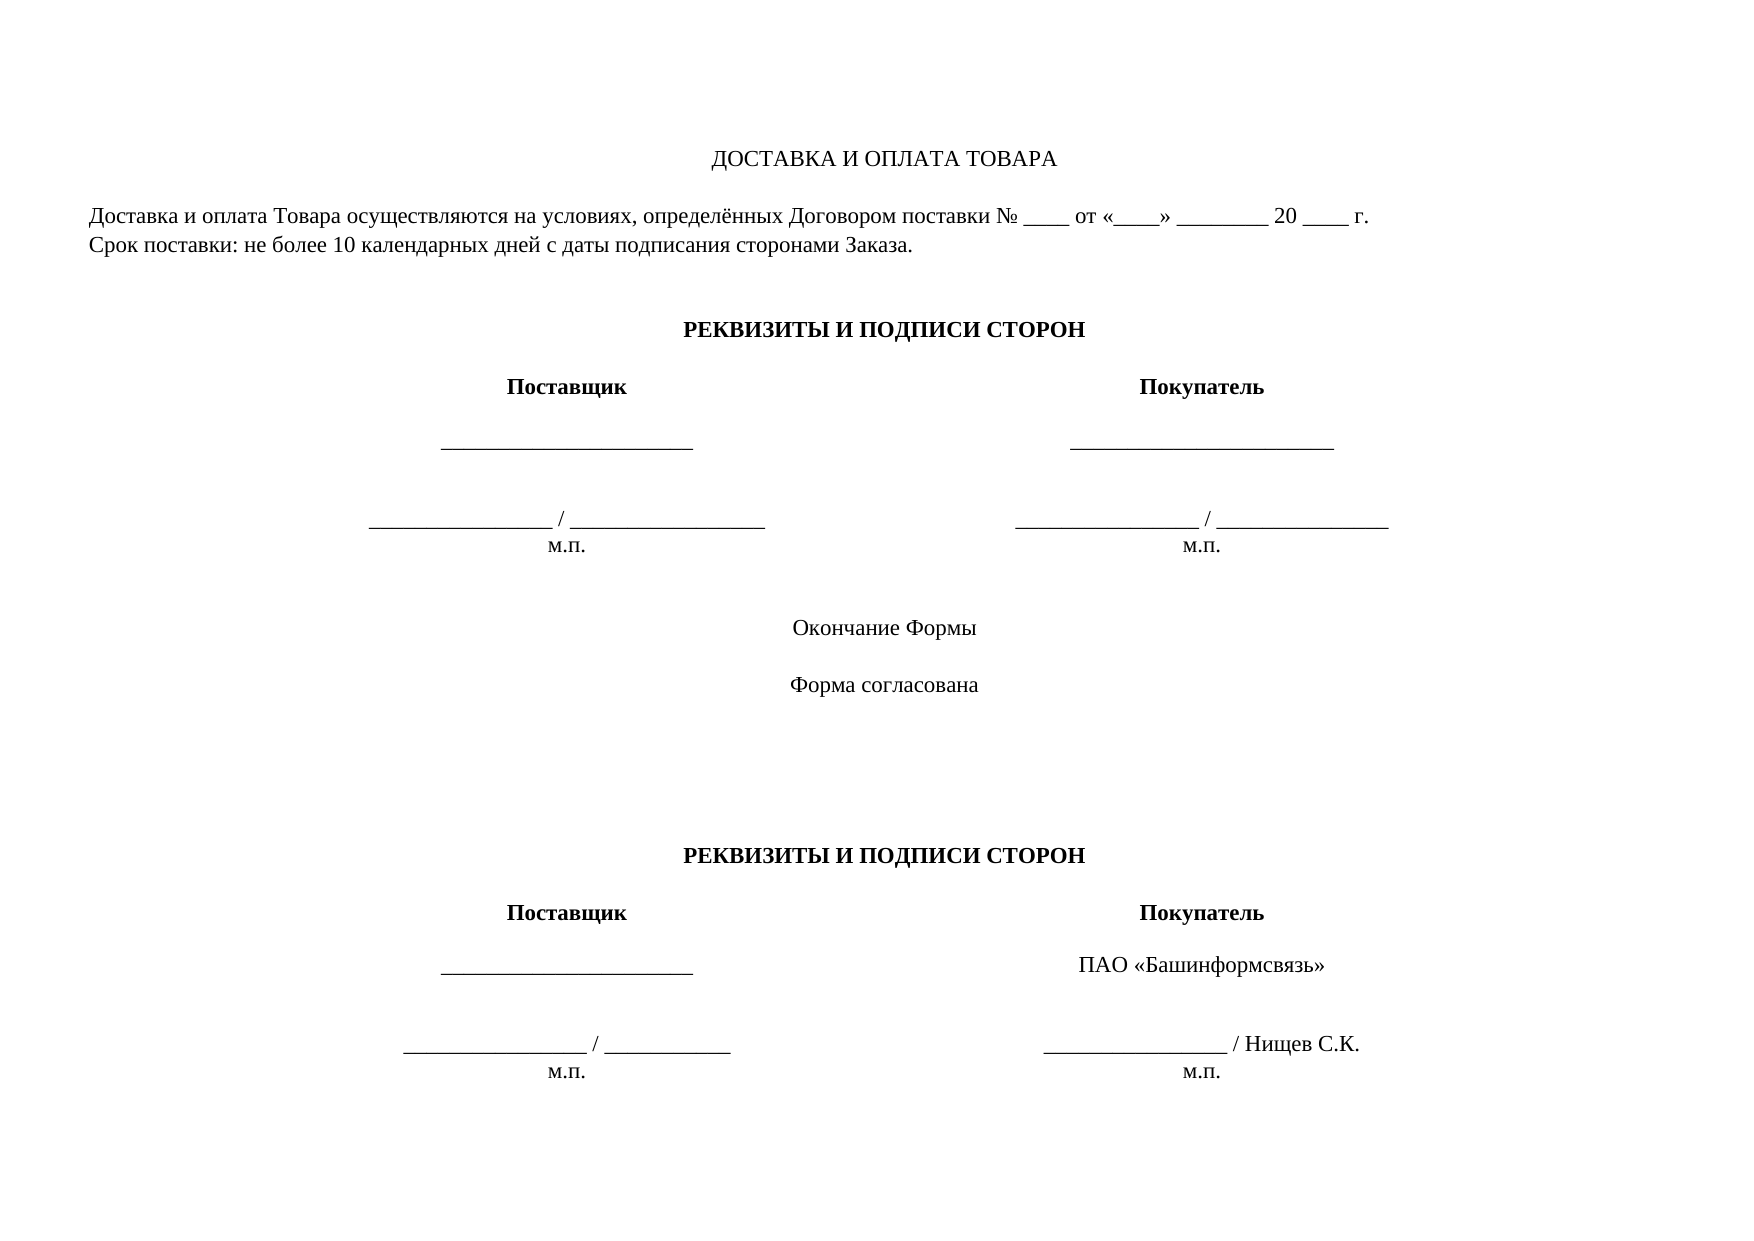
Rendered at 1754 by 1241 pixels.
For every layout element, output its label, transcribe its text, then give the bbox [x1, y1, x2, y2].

table_header Поставщик ______________________ ________________ / ___________ м.п. [249, 899, 884, 1083]
table_header Покупатель _______________________ ________________ / _______________ м.п. [884, 373, 1519, 557]
text Форма согласована [89, 671, 1680, 698]
table_header Покупатель ПАО «Башинформсвязь» ________________ / Нищев С.К. м.п. [884, 899, 1519, 1083]
table_header Поставщик ______________________ ________________ / _________________ м.п. [249, 373, 884, 557]
text Срок поставки: не более 10 календарных дней с даты подписания сторонами Заказа. [89, 231, 1680, 257]
text ДОСТАВКА И ОПЛАТА ТОВАРА [89, 146, 1680, 172]
text РЕКВИЗИТЫ И ПОДПИСИ СТОРОН [89, 316, 1680, 342]
text Доставка и оплата Товара осуществляются на условиях, определённых Договором поставки № ____ от «____» ________ 20 ____ г. [89, 202, 1680, 229]
text Окончание Формы [89, 614, 1680, 641]
text РЕКВИЗИТЫ И ПОДПИСИ СТОРОН [89, 842, 1680, 868]
